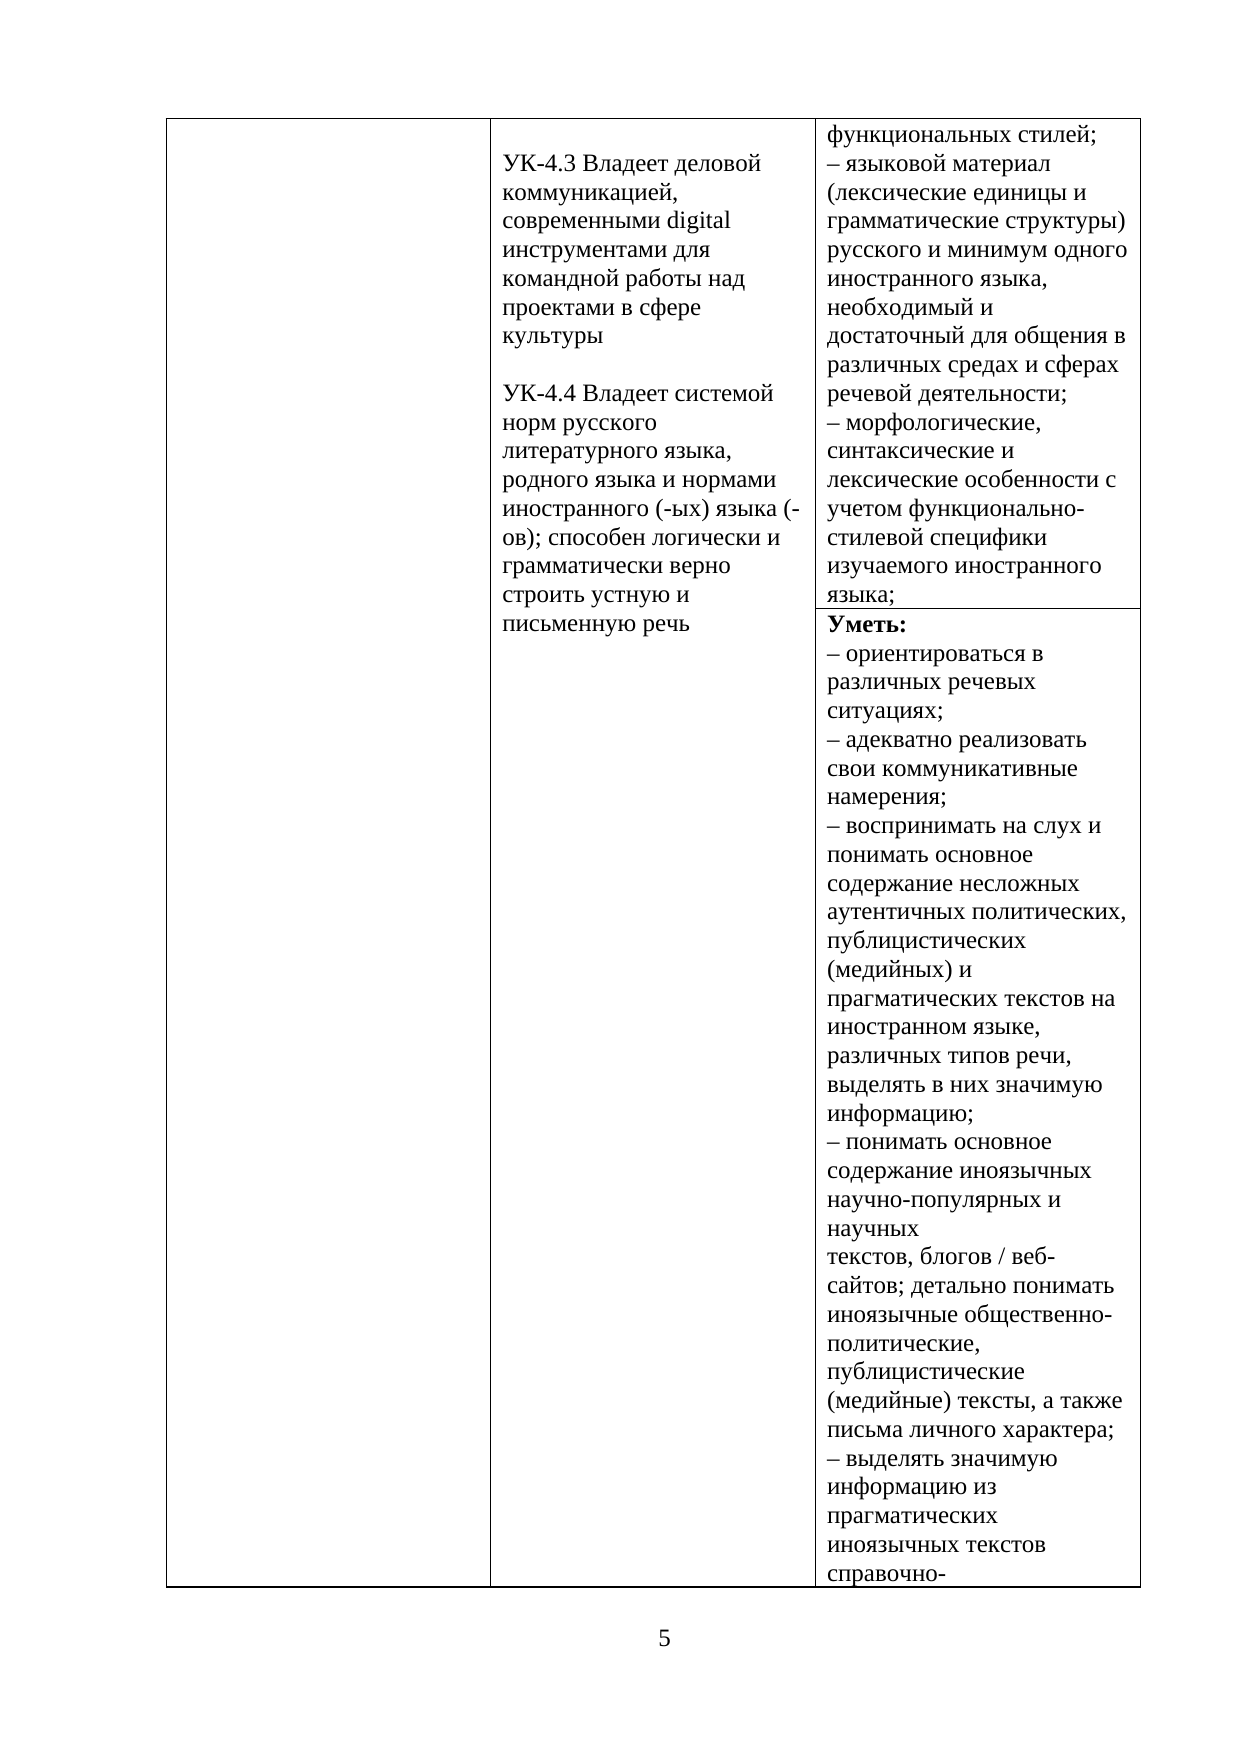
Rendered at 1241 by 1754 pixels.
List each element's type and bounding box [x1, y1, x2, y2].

table_cell [816, 119, 1140, 608]
table_cell [816, 609, 1140, 1586]
table_cell [491, 119, 815, 1586]
table_cell [167, 119, 490, 1586]
